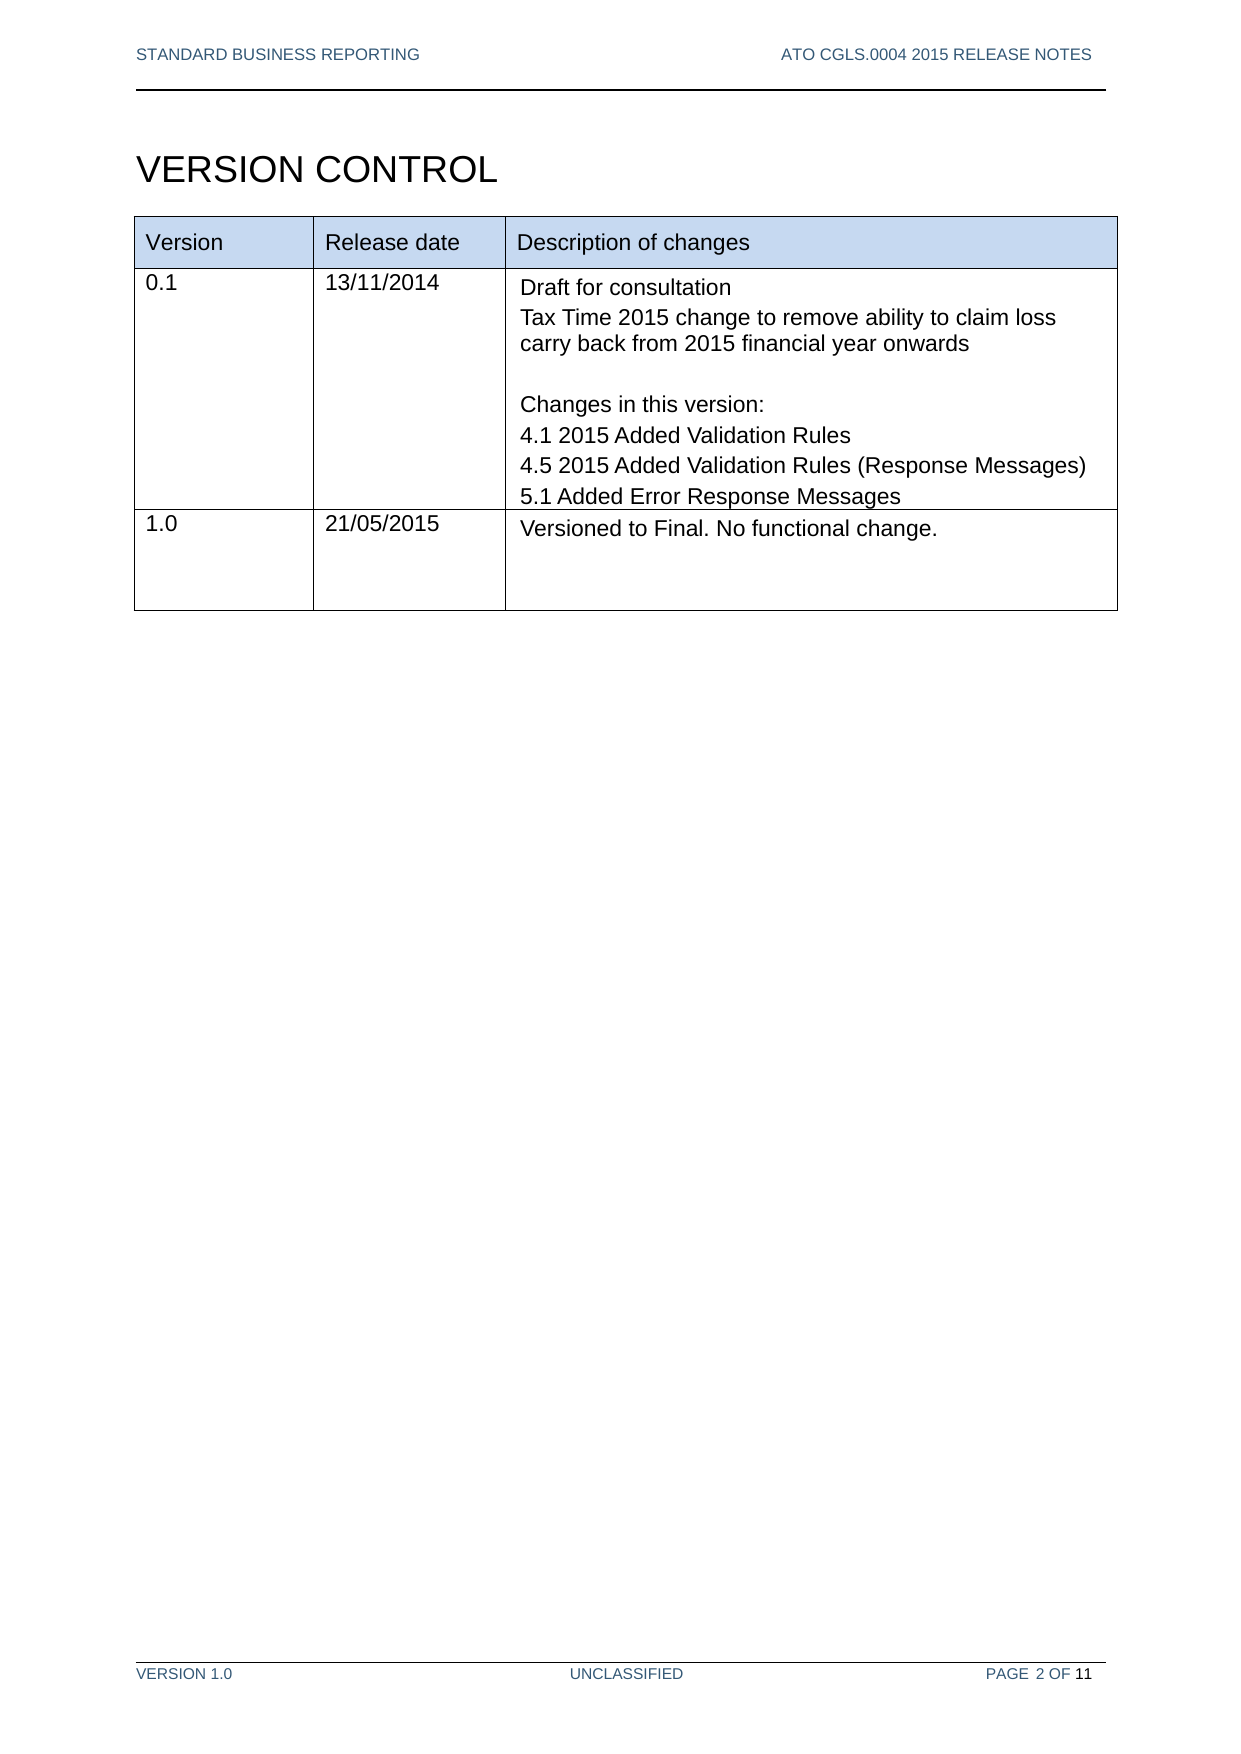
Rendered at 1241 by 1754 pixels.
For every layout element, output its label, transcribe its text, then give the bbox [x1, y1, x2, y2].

table_cell 1.0 [135, 510, 313, 609]
table_header Release date [314, 217, 505, 268]
table_header Description of changes [506, 217, 1117, 268]
table_cell Versioned to Final. No functional change. [506, 510, 1117, 609]
text VERSION CONTROL [136, 148, 1113, 191]
table_cell 0.1 [135, 269, 313, 509]
table_cell Draft for consultation Tax Time 2015 change to remove ability to claim loss carry back from 2015 financial year onwards Changes in this version: 4.1 2015 Added Validation Rules 4.5 2015 Added Validation Rules (Response Messages) 5.1 Added Error Response Messages [506, 269, 1117, 509]
table_cell 13/11/2014 [314, 269, 505, 509]
table_header Version [135, 217, 313, 268]
table_cell 21/05/2015 [314, 510, 505, 609]
